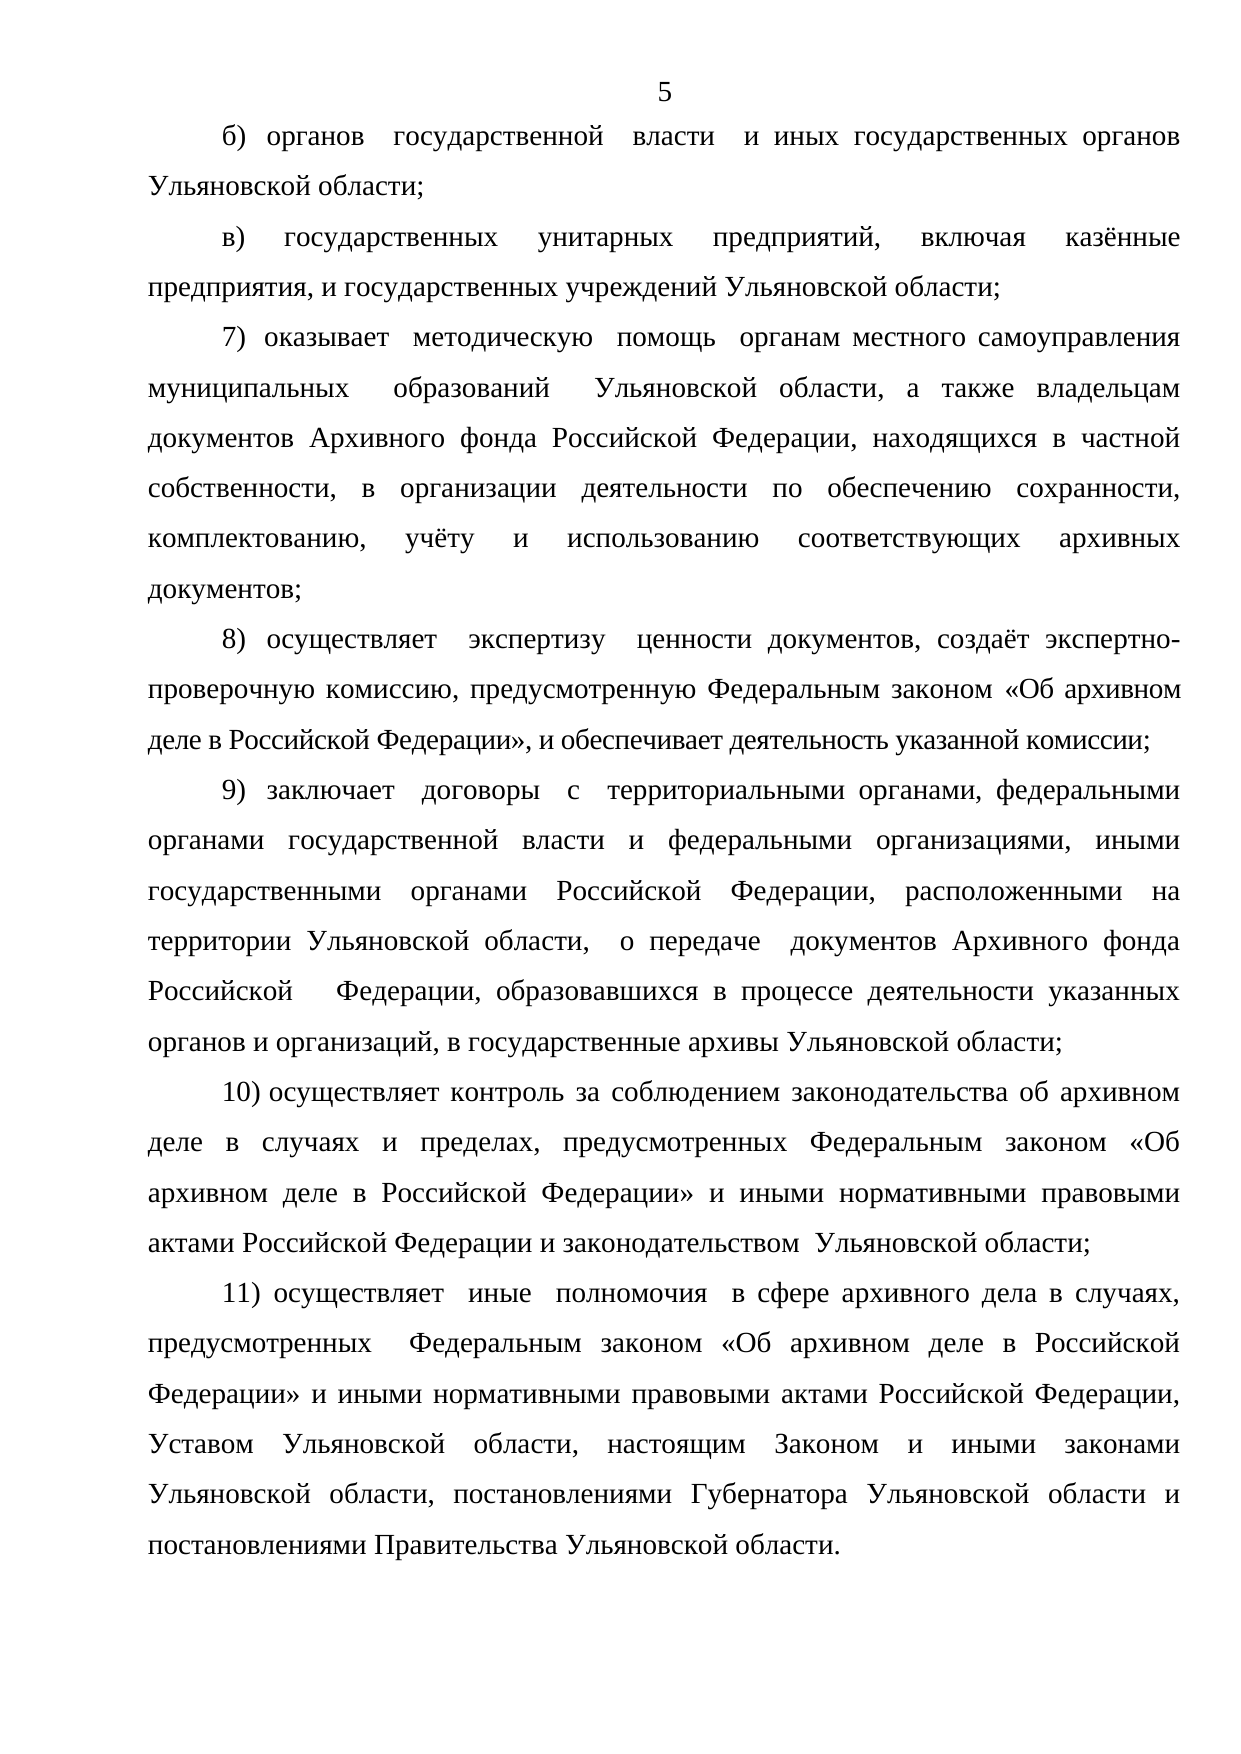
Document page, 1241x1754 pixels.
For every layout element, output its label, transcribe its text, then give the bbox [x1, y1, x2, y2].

list осуществляет контроль за соблюдением законодательства об архивном деле в случаях и пределах, предусмотренных Федеральным законом «Об архивном деле в Российской Федерации» и иными нормативными правовыми актами Российской Федерации и законодательством Ульяновской области; [148, 1074, 1181, 1258]
list осуществляет экспертизу ценности документов, создаёт экспертно- проверочную комиссию, предусмотренную Федеральным законом «Об архивном деле в Российской Федерации», и обеспечивает деятельность указанной комиссии; [148, 621, 1181, 755]
text б) органов государственной власти и иных государственных органов Ульяновской области; [148, 118, 1181, 202]
text в) государственных унитарных предприятий, включая казённые предприятия, и государственных учреждений Ульяновской области; [148, 219, 1181, 303]
list заключает договоры с территориальными органами, федеральными органами государственной власти и федеральными организациями, иными государственными органами Российской Федерации, расположенными на территории Ульяновской области, о передаче документов Архивного фонда Российской Федерации, образовавшихся в процессе деятельности указанных органов и организаций, в государственные архивы Ульяновской области; [148, 772, 1181, 1057]
list осуществляет иные полномочия в сфере архивного дела в случаях, предусмотренных Федеральным законом «Об архивном деле в Российской Федерации» и иными нормативными правовыми актами Российской Федерации, Уставом Ульяновской области, настоящим Законом и иными законами Ульяновской области, постановлениями Губернатора Ульяновской области и постановлениями Правительства Ульяновской области. [148, 1275, 1181, 1560]
list оказывает методическую помощь органам местного самоуправления муниципальных образований Ульяновской области, а также владельцам документов Архивного фонда Российской Федерации, находящихся в частной собственности, в организации деятельности по обеспечению сохранности, комплектованию, учёту и использованию соответствующих архивных документов; [148, 319, 1181, 604]
